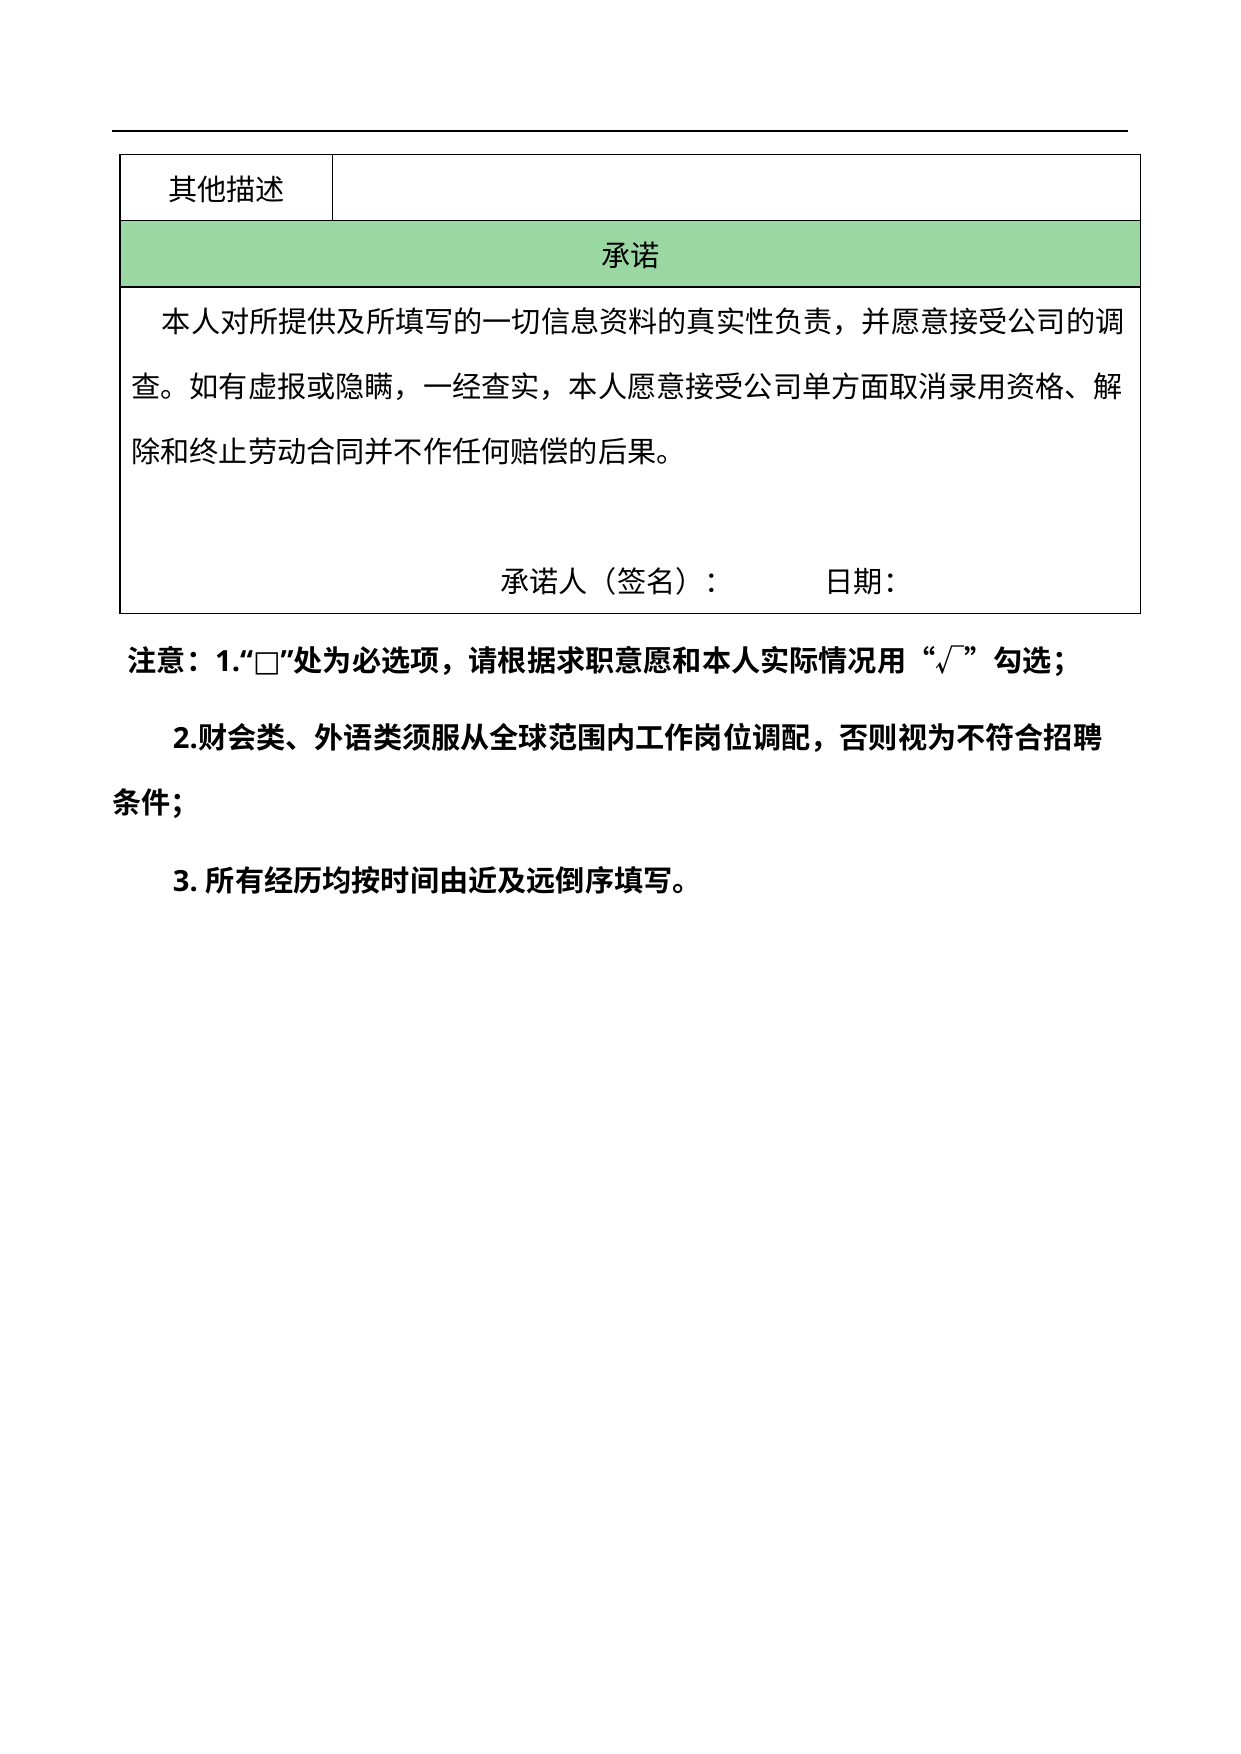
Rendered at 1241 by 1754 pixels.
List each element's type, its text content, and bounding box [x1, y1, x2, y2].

text 3. 所有经历均按时间由近及远倒序填写。 [112, 846, 1128, 911]
table_cell 其他描述 [121, 155, 332, 220]
table_cell 承诺 [121, 221, 1140, 286]
table_cell 本人对所提供及所填写的一切信息资料的真实性负责，并愿意接受公司的调查。如有虚报或隐瞒，一经查实，本人愿意接受公司单方面取消录用资格、解除和终止劳动合同并不作任何赔偿的后果。 承诺人（签名）： 日期： [121, 288, 1140, 612]
table_cell [333, 155, 1140, 220]
text 注意：1.“□”处为必选项，请根据求职意愿和本人实际情况用“√”勾选； [112, 626, 1128, 691]
text 2.财会类、外语类须服从全球范围内工作岗位调配，否则视为不符合招聘条件； [112, 703, 1128, 833]
